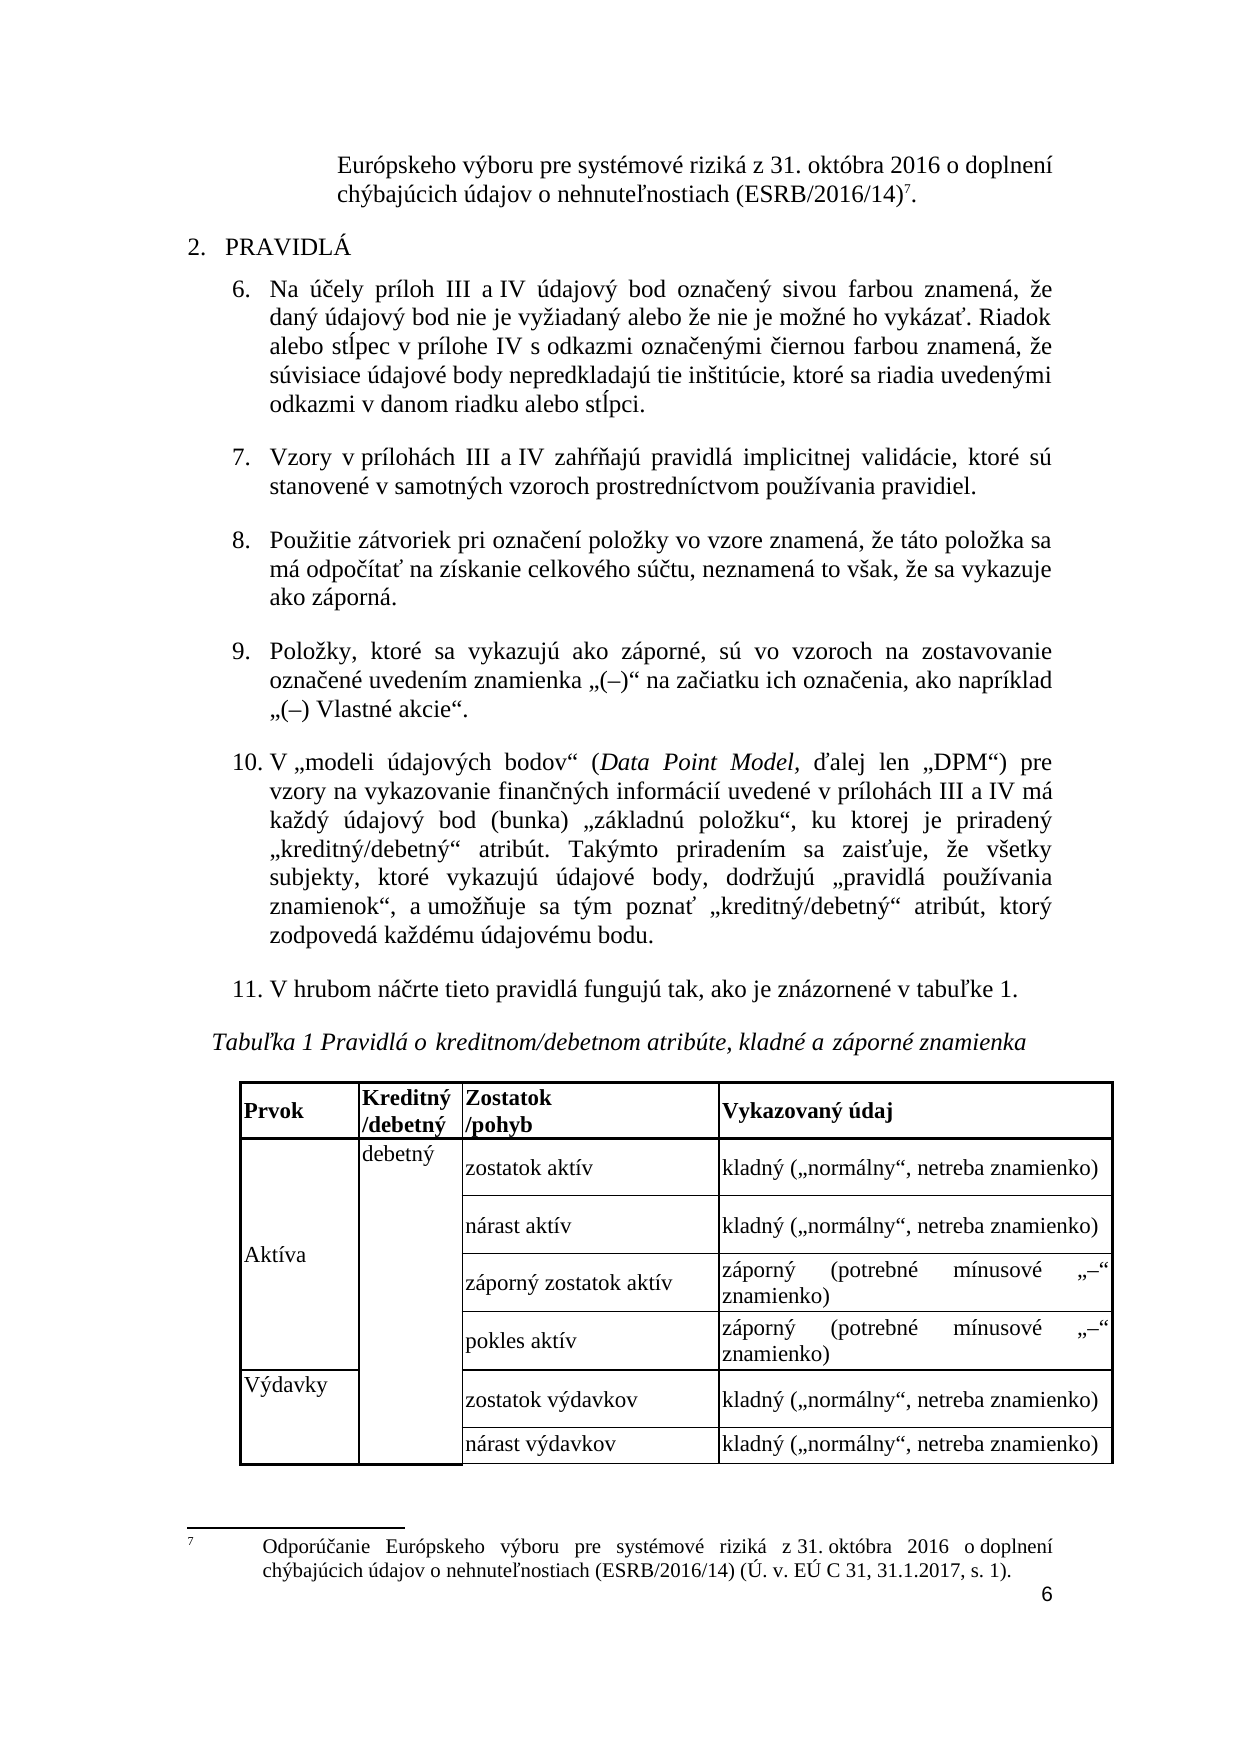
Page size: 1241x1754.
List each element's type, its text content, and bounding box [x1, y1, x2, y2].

table_cell kladný („normálny“, netreba znamienko) [720, 1140, 1111, 1195]
table_header Vykazovaný údaj [720, 1084, 1111, 1137]
table_cell kladný („normálny“, netreba znamienko) [720, 1371, 1111, 1427]
list 10. V „modeli údajových bodov“ (Data Point Model, ďalej len „DPM“) pre vzory na vykazovanie finančných informácií uvedené v prílohách III a IV má každý údajový bod (bunka) „základnú položku“, ku ktorej je priradený „kreditný/debetný“ atribút. Takýmto priradením sa zaisťuje, že všetky subjekty, ktoré vykazujú údajové body, dodržujú „pravidlá používania znamienok“, a umožňuje sa tým poznať „kreditný/debetný“ atribút, ktorý zodpovedá každému údajovému bodu. [232, 747, 1053, 949]
list 9. Položky, ktoré sa vykazujú ako záporné, sú vo vzoroch na zostavovanie označené uvedením znamienka „(–)“ na začiatku ich označenia, ako napríklad „(–) Vlastné akcie“. [232, 636, 1053, 722]
table_cell záporný zostatok aktív [463, 1254, 718, 1311]
table_header Zostatok /pohyb [463, 1084, 718, 1137]
list 6. Na účely príloh III a IV údajový bod označený sivou farbou znamená, že daný údajový bod nie je vyžiadaný alebo že nie je možné ho vykázať. Riadok alebo stĺpec v prílohe IV s odkazmi označenými čiernou farbou znamená, že súvisiace údajové body nepredkladajú tie inštitúcie, ktoré sa riadia uvedenými odkazmi v danom riadku alebo stĺpci. [232, 274, 1053, 417]
table_cell nárast aktív [463, 1196, 718, 1253]
table_cell kladný („normálny“, netreba znamienko) [720, 1428, 1111, 1463]
table_cell pokles aktív [463, 1312, 718, 1369]
list 7. Vzory v prílohách III a IV zahŕňajú pravidlá implicitnej validácie, ktoré sú stanovené v samotných vzoroch prostredníctvom používania pravidiel. [232, 442, 1053, 500]
table_cell Aktíva [242, 1140, 358, 1369]
table_cell zostatok výdavkov [463, 1371, 718, 1427]
table_cell zostatok aktív [463, 1140, 718, 1195]
table_cell záporný (potrebné mínusové „–“ znamienko) [720, 1254, 1111, 1311]
subtitle 2. Pravidlá [187, 232, 1053, 261]
table_header Kreditný /debetný [360, 1084, 462, 1137]
table_cell kladný („normálny“, netreba znamienko) [720, 1196, 1111, 1253]
table_cell debetný [360, 1140, 462, 1463]
list 11. V hrubom náčrte tieto pravidlá fungujú tak, ako je znázornené v tabuľke 1. [232, 974, 1053, 1002]
list 8. Použitie zátvoriek pri označení položky vo vzore znamená, že táto položka sa má odpočítať na získanie celkového súčtu, neznamená to však, že sa vykazuje ako záporná. [232, 525, 1053, 611]
text Tabuľka 1 Pravidlá o kreditnom/debetnom atribúte, kladné a záporné znamienka [187, 1027, 1053, 1056]
table_cell nárast výdavkov [463, 1428, 718, 1463]
text m) „odporúčanie Európskeho výboru pre systémové riziká o doplnení chýbajúcich údajov o nehnuteľnostiach“ odkazuje na odporúčanie Európskeho výboru pre systémové riziká z 31. októbra 2016 o doplnení chýbajúcich údajov o nehnuteľnostiach (ESRB/2016/14). [300, 150, 1053, 207]
table_header Prvok [242, 1084, 358, 1137]
table_cell Výdavky [242, 1371, 358, 1463]
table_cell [720, 1312, 1111, 1369]
